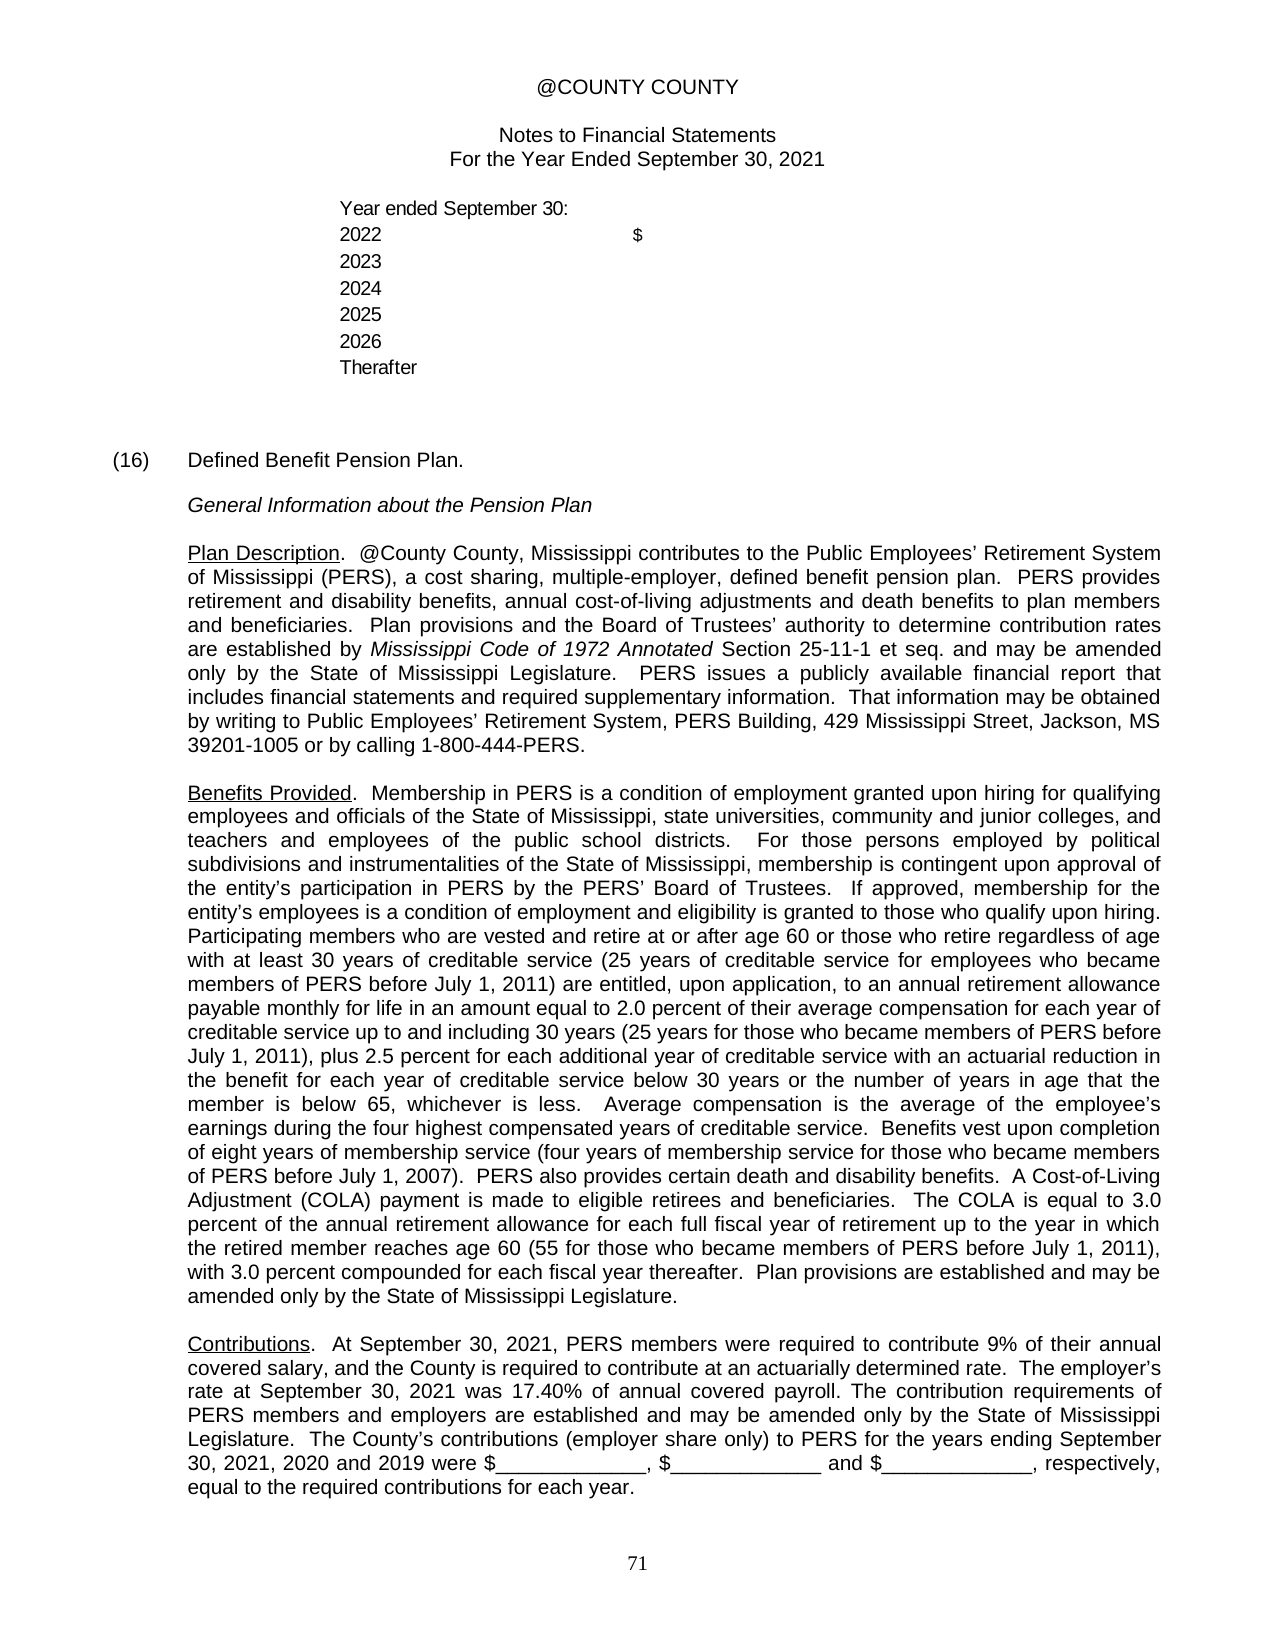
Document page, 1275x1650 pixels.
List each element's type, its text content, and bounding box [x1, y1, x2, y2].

list Defined Benefit Pension Plan. [112, 448, 1162, 472]
text Plan Description. @County County, Mississippi contributes to the Public Employees’ Retirement System of Mississippi (PERS), a cost sharing, multiple-employer, defined benefit pension plan. PERS provides retirement and disability benefits, annual cost-of-living adjustments and death benefits to plan members and beneficiaries. Plan provisions and the Board of Trustees’ authority to determine contribution rates are established by Mississippi Code of 1972 Annotated Section 25-11-1 et seq. and may be amended only by the State of Mississippi Legislature. PERS issues a publicly available financial report that includes financial statements and required supplementary information. That information may be obtained by writing to Public Employees’ Retirement System, PERS Building, 429 Mississippi Street, Jackson, MS 39201-1005 or by calling 1-800-444-PERS. [187, 541, 1162, 756]
text General Information about the Pension Plan [187, 493, 1162, 517]
text Benefits Provided. Membership in PERS is a condition of employment granted upon hiring for qualifying employees and officials of the State of Mississippi, state universities, community and junior colleges, and teachers and employees of the public school districts. For those persons employed by political subdivisions and instrumentalities of the State of Mississippi, membership is contingent upon approval of the entity’s participation in PERS by the PERS’ Board of Trustees. If approved, membership for the entity’s employees is a condition of employment and eligibility is granted to those who qualify upon hiring. Participating members who are vested and retire at or after age 60 or those who retire regardless of age with at least 30 years of creditable service (25 years of creditable service for employees who became members of PERS before July 1, 2011) are entitled, upon application, to an annual retirement allowance payable monthly for life in an amount equal to 2.0 percent of their average compensation for each year of creditable service up to and including 30 years (25 years for those who became members of PERS before July 1, 2011), plus 2.5 percent for each additional year of creditable service with an actuarial reduction in the benefit for each year of creditable service below 30 years or the number of years in age that the member is below 65, whichever is less. Average compensation is the average of the employee’s earnings during the four highest compensated years of creditable service. Benefits vest upon completion of eight years of membership service (four years of membership service for those who became members of PERS before July 1, 2007). PERS also provides certain death and disability benefits. A Cost-of-Living Adjustment (COLA) payment is made to eligible retirees and beneficiaries. The COLA is equal to 3.0 percent of the annual retirement allowance for each full fiscal year of retirement up to the year in which the retired member reaches age 60 (55 for those who became members of PERS before July 1, 2011), with 3.0 percent compounded for each fiscal year thereafter. Plan provisions are established and may be amended only by the State of Mississippi Legislature. [187, 780, 1162, 1307]
text Contributions. At September 30, 2021, PERS members were required to contribute 9% of their annual covered salary, and the County is required to contribute at an actuarially determined rate. The employer’s rate at September 30, 2021 was 17.40% of annual covered payroll. The contribution requirements of PERS members and employers are established and may be amended only by the State of Mississippi Legislature. The County’s contributions (employer share only) to PERS for the years ending September 30, 2021, 2020 and 2019 were $_____________, $_____________ and $_____________, respectively, equal to the required contributions for each year. [187, 1331, 1162, 1499]
